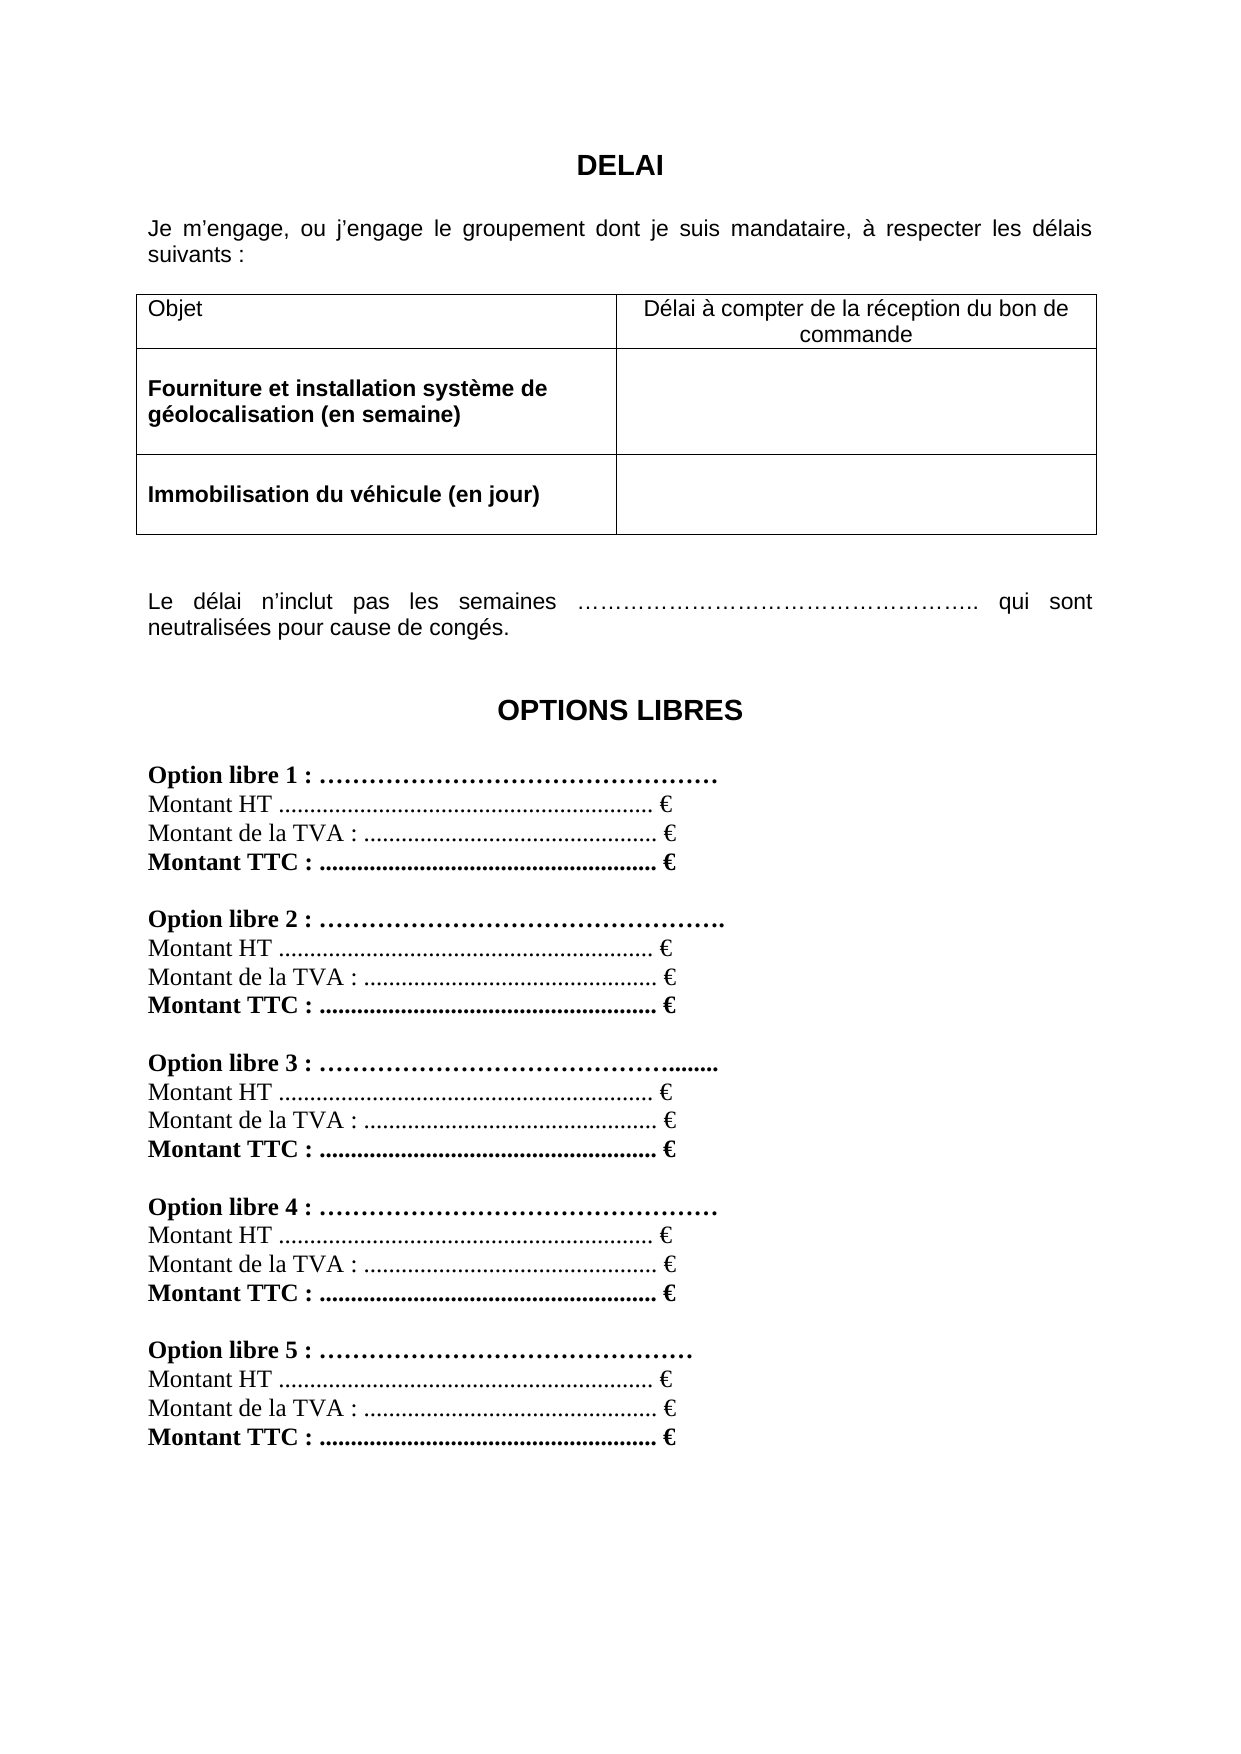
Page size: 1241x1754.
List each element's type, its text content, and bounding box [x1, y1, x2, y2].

text Option libre 3 : ……………………………………........ [148, 1048, 1093, 1077]
text Montant TTC : ...................................................... € [148, 1422, 1093, 1450]
text Montant HT ............................................................ € [148, 1077, 1093, 1105]
text Montant de la TVA : ............................................... € [148, 1249, 1093, 1278]
text Montant HT ............................................................ € [148, 933, 1093, 962]
text DELAI [148, 148, 1093, 181]
table_cell Immobilisation du véhicule (en jour) [137, 455, 616, 534]
table_cell [617, 349, 1096, 454]
text Le délai n’inclut pas les semaines …………………………………………….. qui sont neutralisées pour cause de congés. [148, 588, 1093, 641]
text Option libre 5 : ……………………………………… [148, 1335, 1093, 1364]
text Montant HT ............................................................ € [148, 1220, 1093, 1249]
text Option libre 1 : ………………………………………… [148, 760, 1093, 789]
text Montant TTC : ...................................................... € [148, 990, 1093, 1019]
text Montant de la TVA : ............................................... € [148, 818, 1093, 847]
text Je m’engage, ou j’engage le groupement dont je suis mandataire, à respecter les délais suivants : [148, 215, 1093, 267]
table_cell Fourniture et installation système de géolocalisation (en semaine) [137, 349, 616, 454]
text Montant de la TVA : ............................................... € [148, 1393, 1093, 1422]
text Montant TTC : ...................................................... € [148, 1278, 1093, 1307]
text OPTIONS LIBRES [148, 693, 1093, 727]
table_cell [617, 455, 1096, 534]
text Option libre 4 : ………………………………………… [148, 1192, 1093, 1220]
text Montant TTC : ...................................................... € [148, 1134, 1093, 1163]
text Montant de la TVA : ............................................... € [148, 1105, 1093, 1134]
text Montant HT ............................................................ € [148, 1364, 1093, 1393]
text Montant de la TVA : ............................................... € [148, 962, 1093, 990]
table_header Objet [137, 295, 616, 347]
text Montant HT ............................................................ € [148, 789, 1093, 818]
table_header Délai à compter de la réception du bon de commande [617, 295, 1096, 347]
text Option libre 2 : …………………………………………. [148, 904, 1093, 933]
text Montant TTC : ...................................................... € [148, 847, 1093, 875]
